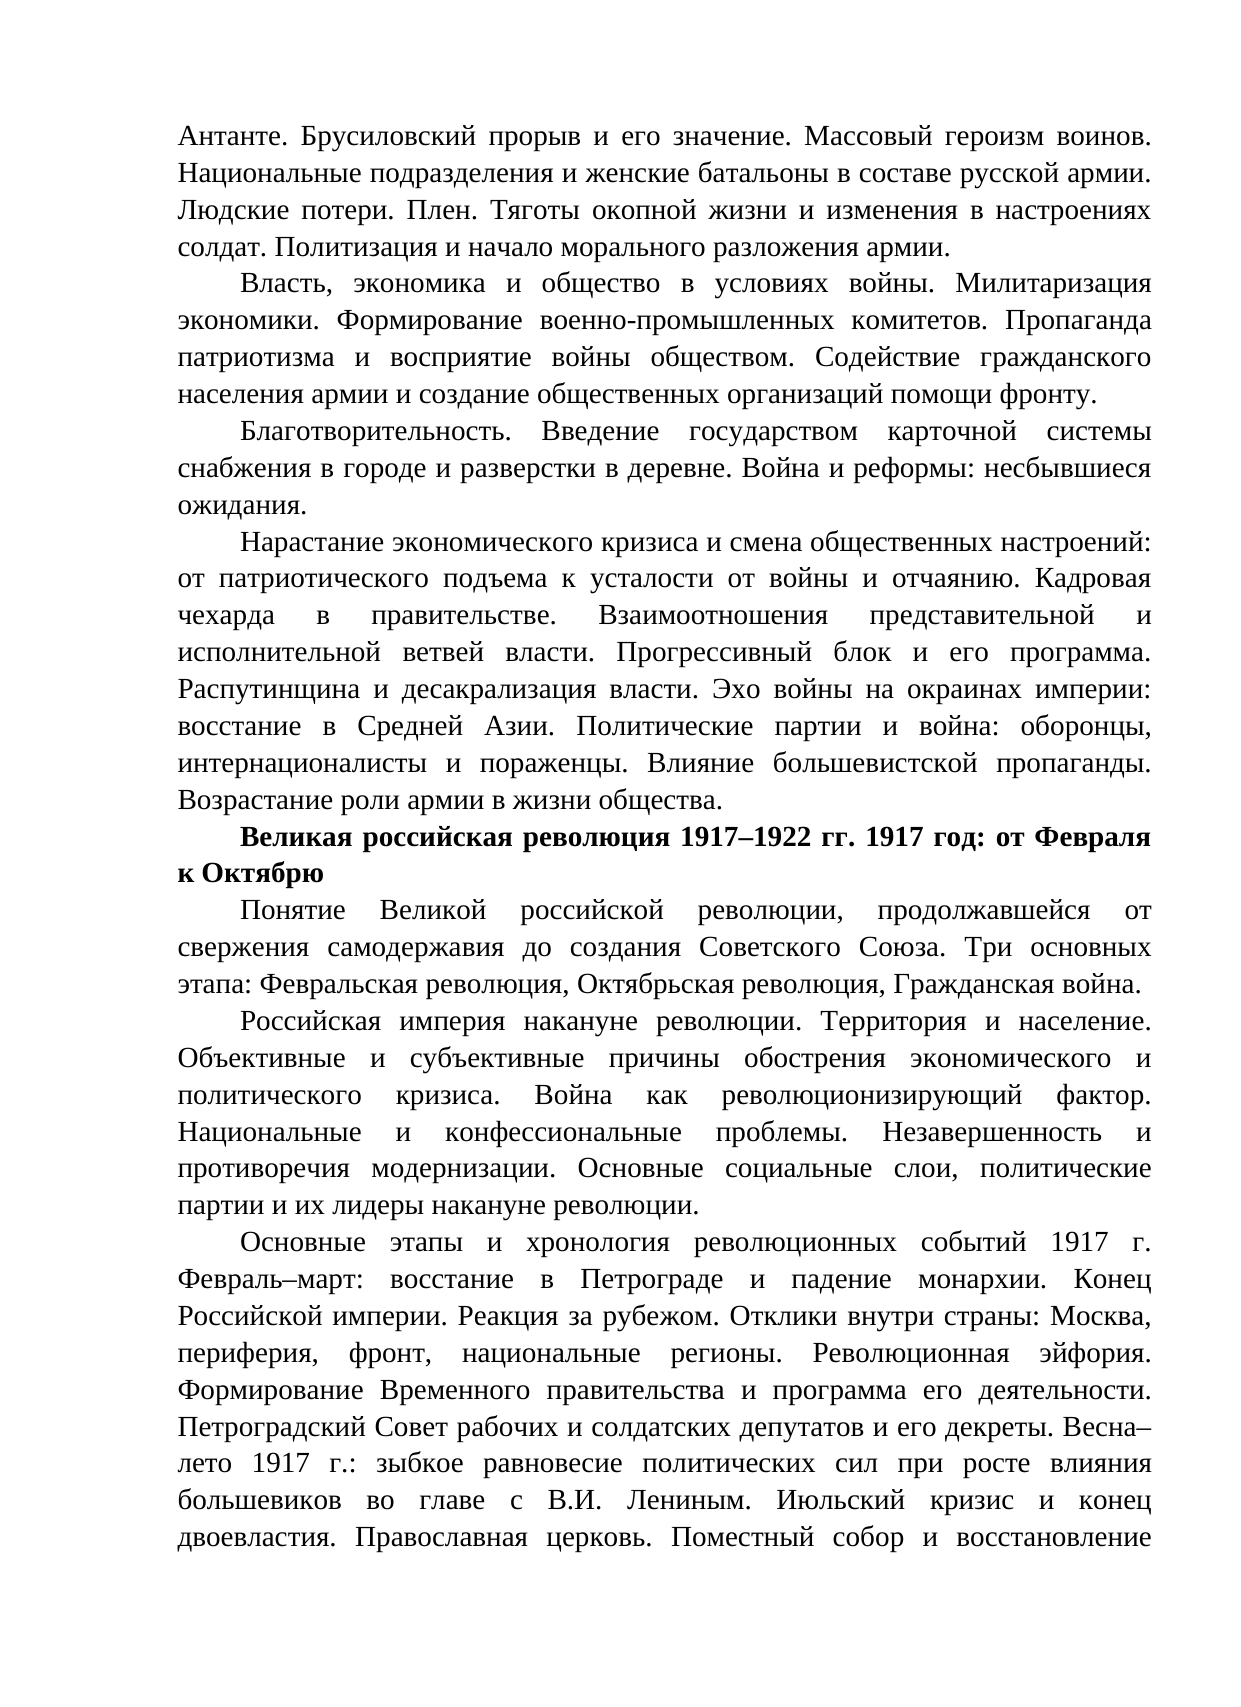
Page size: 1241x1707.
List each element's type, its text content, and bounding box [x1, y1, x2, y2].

text Власть, экономика и общество в условиях войны. Милитаризация экономики. Формирование военно-промышленных комитетов. Пропаганда патриотизма и восприятие войны обществом. Содействие гражданского населения армии и создание общественных организаций помощи фронту. [177, 266, 1152, 410]
text Российская империя накануне революции. Территория и население. Объективные и субъективные причины обострения экономического и политического кризиса. Война как революционизирующий фактор. Национальные и конфессиональные проблемы. Незавершенность и противоречия модернизации. Основные социальные слои, политические партии и их лидеры накануне революции. [177, 1003, 1152, 1221]
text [177, 118, 1152, 262]
text Великая российская революция 1917–1922 гг. 1917 год: от Февраля к Октябрю [177, 819, 1152, 889]
text Нарастание экономического кризиса и смена общественных настроений: от патриотического подъема к усталости от войны и отчаянию. Кадровая чехарда в правительстве. Взаимоотношения представительной и исполнительной ветвей власти. Прогрессивный блок и его программа. Распутинщина и десакрализация власти. Эхо войны на окраинах империи: восстание в Средней Азии. Политические партии и война: оборонцы, интернационалисты и пораженцы. Влияние большевистской пропаганды. Возрастание роли армии в жизни общества. [177, 524, 1152, 815]
text Благотворительность. Введение государством карточной системы снабжения в городе и разверстки в деревне. Война и реформы: несбывшиеся ожидания. [177, 413, 1152, 520]
text Понятие Великой российской революции, продолжавшейся от свержения самодержавия до создания Советского Союза. Три основных этапа: Февральская революция, Октябрьская революция, Гражданская война. [177, 892, 1152, 1000]
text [177, 1224, 1152, 1553]
